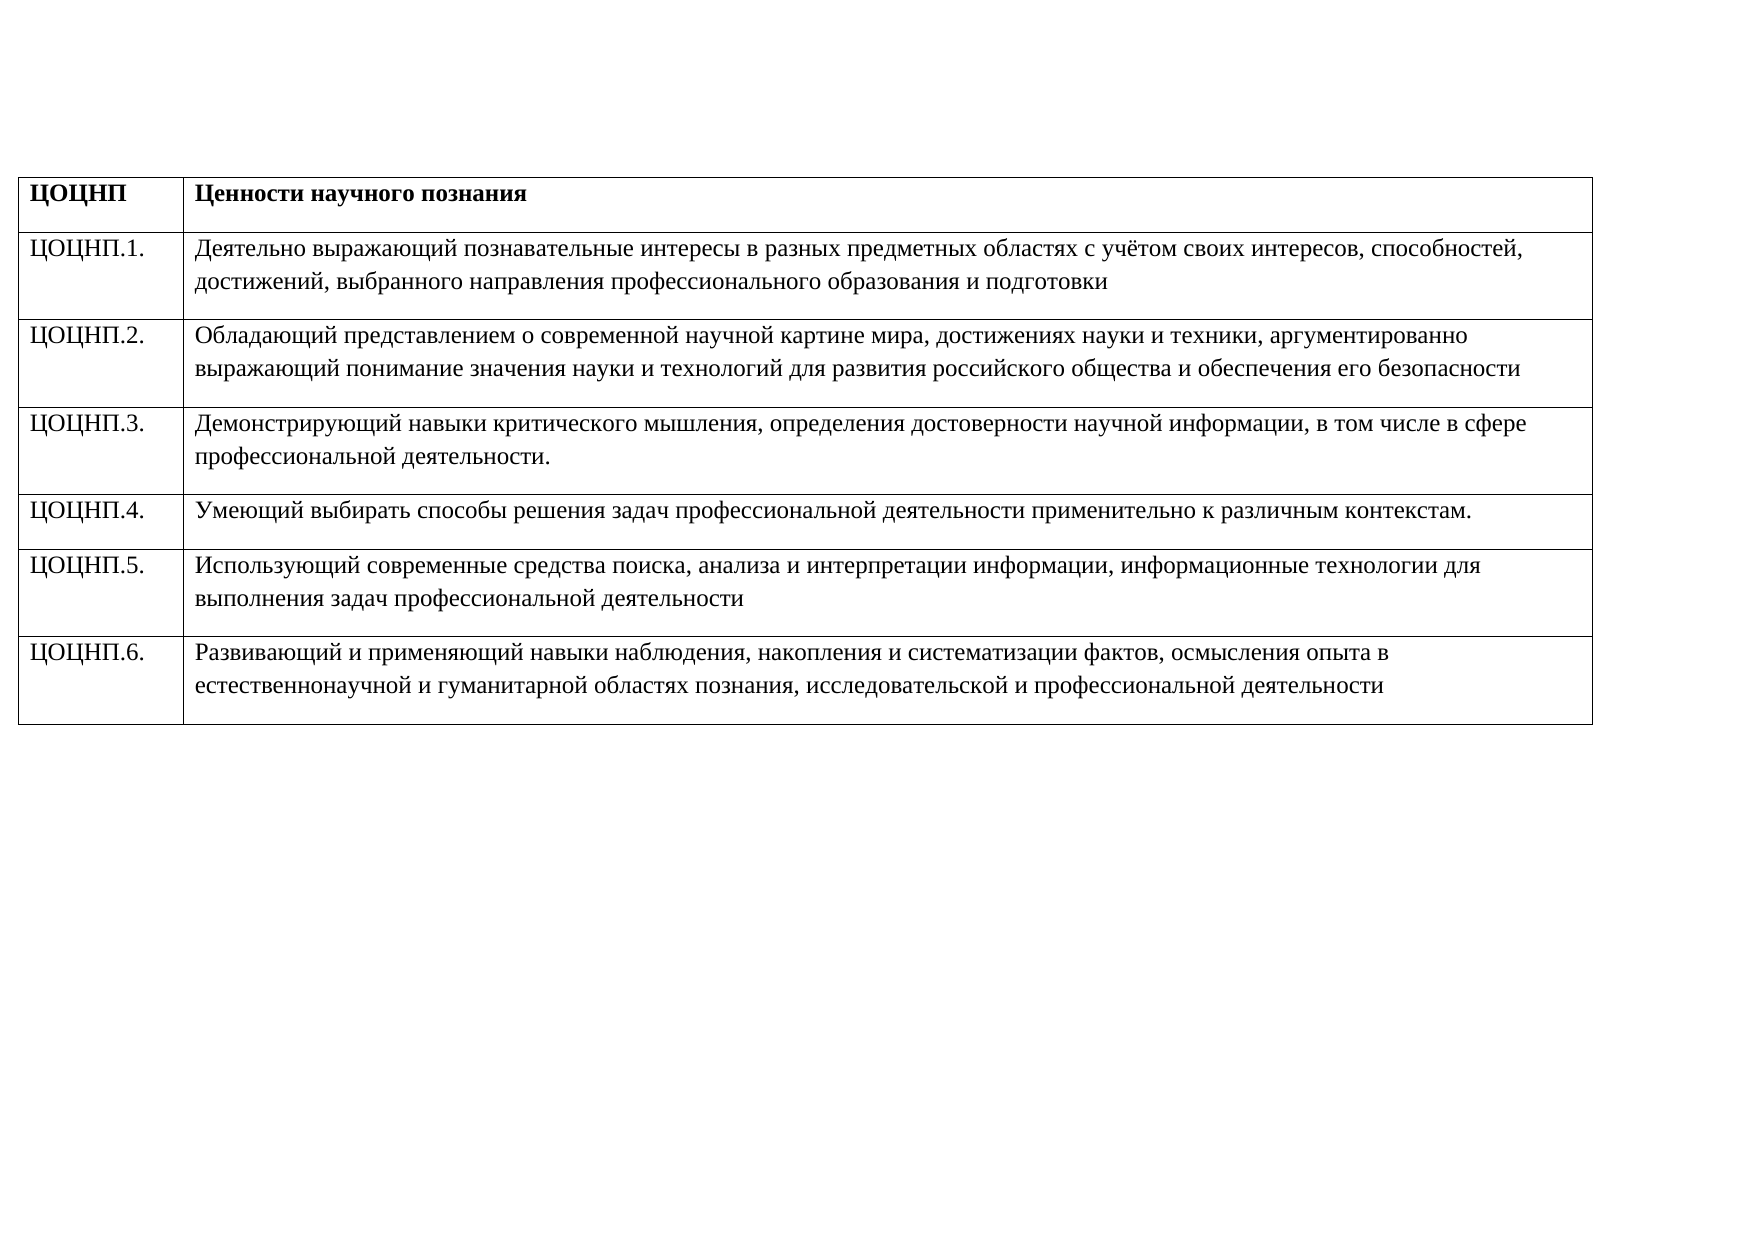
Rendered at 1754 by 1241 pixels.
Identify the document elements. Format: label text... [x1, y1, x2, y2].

table_cell ЦОЦНП.1. [19, 233, 183, 319]
table_cell ЦОЦНП.5. [19, 550, 183, 636]
table_cell Ценности научного познания [184, 178, 1592, 232]
table_cell Использующий современные средства поиска, анализа и интерпретации информации, информационные технологии для выполнения задач профессиональной деятельности [184, 550, 1592, 636]
table_cell ЦОЦНП.4. [19, 495, 183, 549]
table_cell ЦОЦНП.3. [19, 408, 183, 494]
table_cell ЦОЦНП [19, 178, 183, 232]
table_cell Деятельно выражающий познавательные интересы в разных предметных областях с учётом своих интересов, способностей, достижений, выбранного направления профессионального образования и подготовки [184, 233, 1592, 319]
table_cell ЦОЦНП.6. [19, 637, 183, 724]
table_cell Умеющий выбирать способы решения задач профессиональной деятельности применительно к различным контекстам. [184, 495, 1592, 549]
table_cell Демонстрирующий навыки критического мышления, определения достоверности научной информации, в том числе в сфере профессиональной деятельности. [184, 408, 1592, 494]
table_cell Развивающий и применяющий навыки наблюдения, накопления и систематизации фактов, осмысления опыта в естественнонаучной и гуманитарной областях познания, исследовательской и профессиональной деятельности [184, 637, 1592, 724]
table_cell Обладающий представлением о современной научной картине мира, достижениях науки и техники, аргументированно выражающий понимание значения науки и технологий для развития российского общества и обеспечения его безопасности [184, 320, 1592, 407]
table_cell ЦОЦНП.2. [19, 320, 183, 407]
